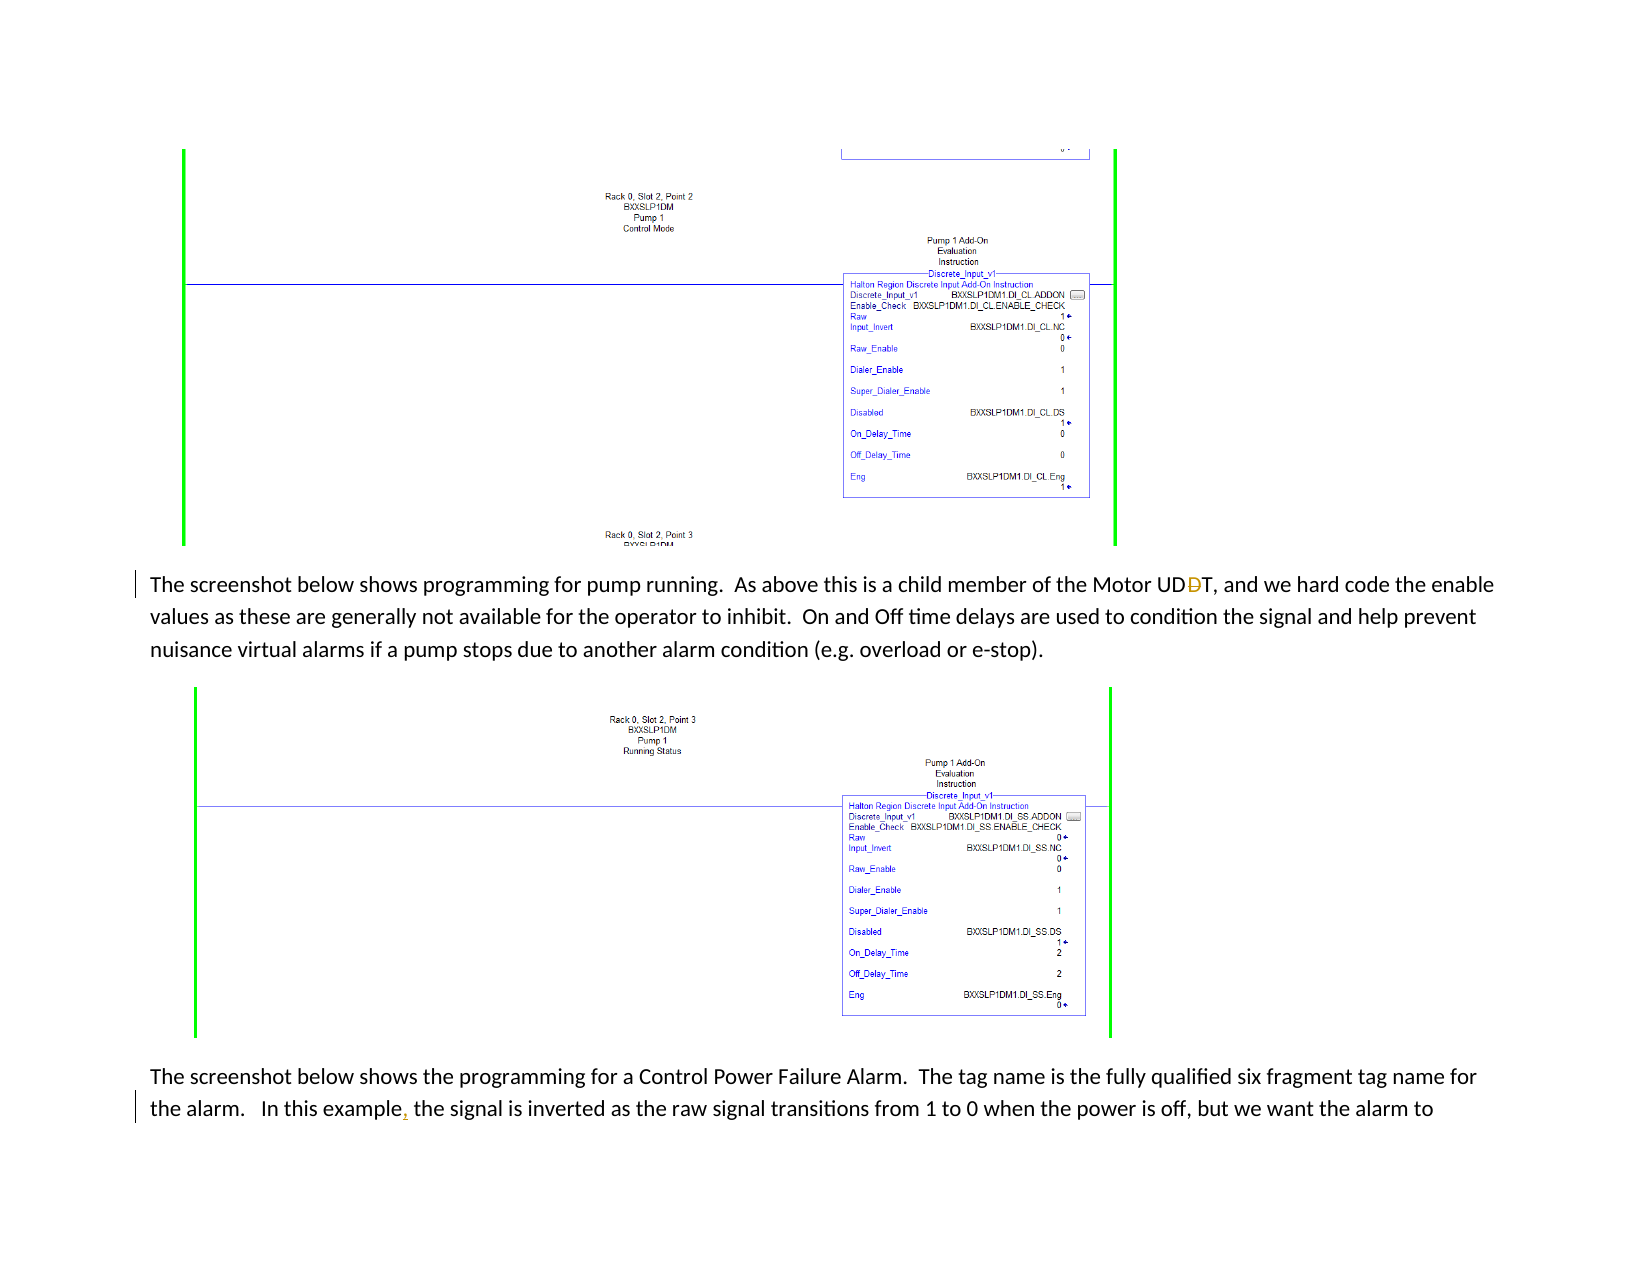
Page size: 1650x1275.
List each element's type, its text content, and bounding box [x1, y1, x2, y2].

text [150, 1062, 1500, 1123]
picture [150, 149, 1125, 546]
picture [150, 687, 1125, 1038]
text The screenshot below shows programming for pump running. As above this is a child member of the Motor UDT, and we hard code the enable values as these are generally not available for the operator to inhibit. On and Off time delays are used to condition the signal and help prevent nuisance virtual alarms if a pump stops due to another alarm condition (e.g. overload or e-stop). [150, 570, 1500, 663]
